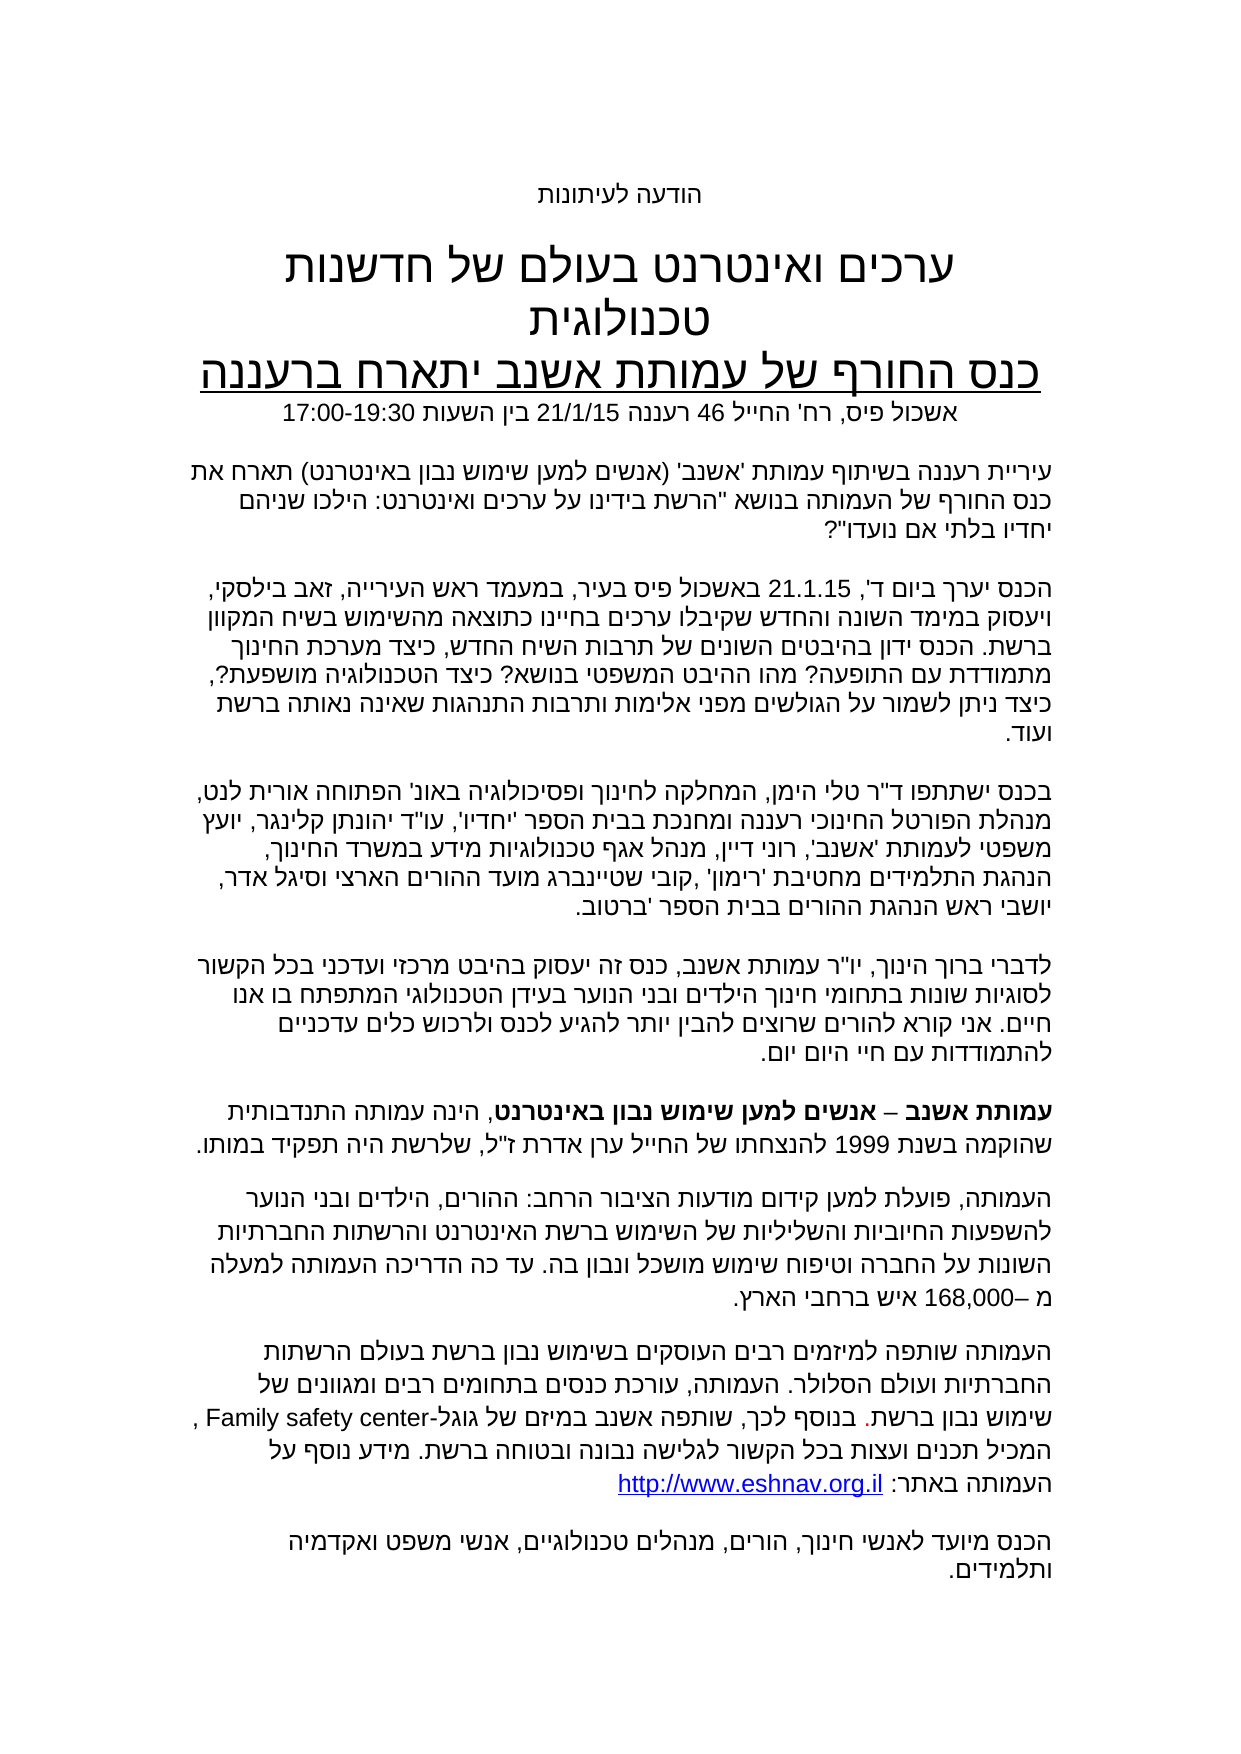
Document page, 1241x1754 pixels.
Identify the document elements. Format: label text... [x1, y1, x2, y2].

text העמותה, פועלת למען קידום מודעות הציבור הרחב: ההורים, הילדים ובני הנוער להשפעות החיוביות והשליליות של השימוש ברשת האינטרנט והרשתות החברתיות השונות על החברה וטיפוח שימוש מושכל ונבון בה. עד כה הדריכה העמותה למעלה מ –168,000 איש ברחבי הארץ. [187, 1184, 1053, 1311]
text הודעה לעיתונות [187, 181, 1053, 209]
text הכנס יערך ביום ד', 21.1.15 באשכול פיס בעיר, במעמד ראש העירייה, זאב בילסקי, ויעסוק במימד השונה והחדש שקיבלו ערכים בחיינו כתוצאה מהשימוש בשיח המקוון ברשת. הכנס ידון בהיבטים השונים של תרבות השיח החדש, כיצד מערכת החינוך מתמודדת עם התופעה? מהו ההיבט המשפטי בנושא? כיצד הטכנולוגיה מושפעת?, כיצד ניתן לשמור על הגולשים מפני אלימות ותרבות התנהגות שאינה נאותה ברשת ועוד. [187, 574, 1053, 746]
text ערכים ואינטרנט בעולם של חדשנות טכנולוגית [187, 240, 1053, 345]
text עיריית רעננה בשיתוף עמותת 'אשנב' (אנשים למען שימוש נבון באינטרנט) תארח את כנס החורף של העמותה בנושא "הרשת בידינו על ערכים ואינטרנט: הילכו שניהם יחדיו בלתי אם נועדו"? [187, 457, 1053, 543]
text אשכול פיס, רח' החייל 46 רעננה 21/1/15 בין השעות 17:00-19:30 [187, 398, 1053, 427]
text הכנס מיועד לאנשי חינוך, הורים, מנהלים טכנולוגיים, אנשי משפט ואקדמיה ותלמידים. [187, 1527, 1053, 1584]
text בכנס ישתתפו ד"ר טלי הימן, המחלקה לחינוך ופסיכולוגיה באונ' הפתוחה אורית לנט, מנהלת הפורטל החינוכי רעננה ומחנכת בבית הספר 'יחדיו', עו"ד יהונתן קלינגר, יועץ משפטי לעמותת 'אשנב', רוני דיין, מנהל אגף טכנולוגיות מידע במשרד החינוך, הנהגת התלמידים מחטיבת 'רימון' ,קובי שטיינברג מועד ההורים הארצי וסיגל אדר, יושבי ראש הנהגת ההורים בבית הספר 'ברטוב. [187, 777, 1053, 921]
text עמותת אשנב – אנשים למען שימוש נבון באינטרנט, הינה עמותה התנדבותית שהוקמה בשנת 1999 להנצחתו של החייל ערן אדרת ז"ל, שלרשת היה תפקיד במותו. [187, 1097, 1053, 1158]
text כנס החורף של עמותת אשנב יתארח ברעננה [187, 345, 1053, 398]
text העמותה שותפה למיזמים רבים העוסקים בשימוש נבון ברשת בעולם הרשתות החברתיות ועולם הסלולר. העמותה, עורכת כנסים בתחומים רבים ומגוונים של שימוש נבון ברשת. בנוסף לכך, שותפה אשנב במיזם של גוגל-Family safety center , המכיל תכנים ועצות בכל הקשור לגלישה נבונה ובטוחה ברשת. מידע נוסף על העמותה באתר: http://www.eshnav.org.il [187, 1337, 1053, 1497]
text לדברי ברוך הינוך, יו"ר עמותת אשנב, כנס זה יעסוק בהיבט מרכזי ועדכני בכל הקשור לסוגיות שונות בתחומי חינוך הילדים ובני הנוער בעידן הטכנולוגי המתפתח בו אנו חיים. אני קורא להורים שרוצים להבין יותר להגיע לכנס ולרכוש כלים עדכניים להתמודדות עם חיי היום יום. [187, 951, 1053, 1066]
